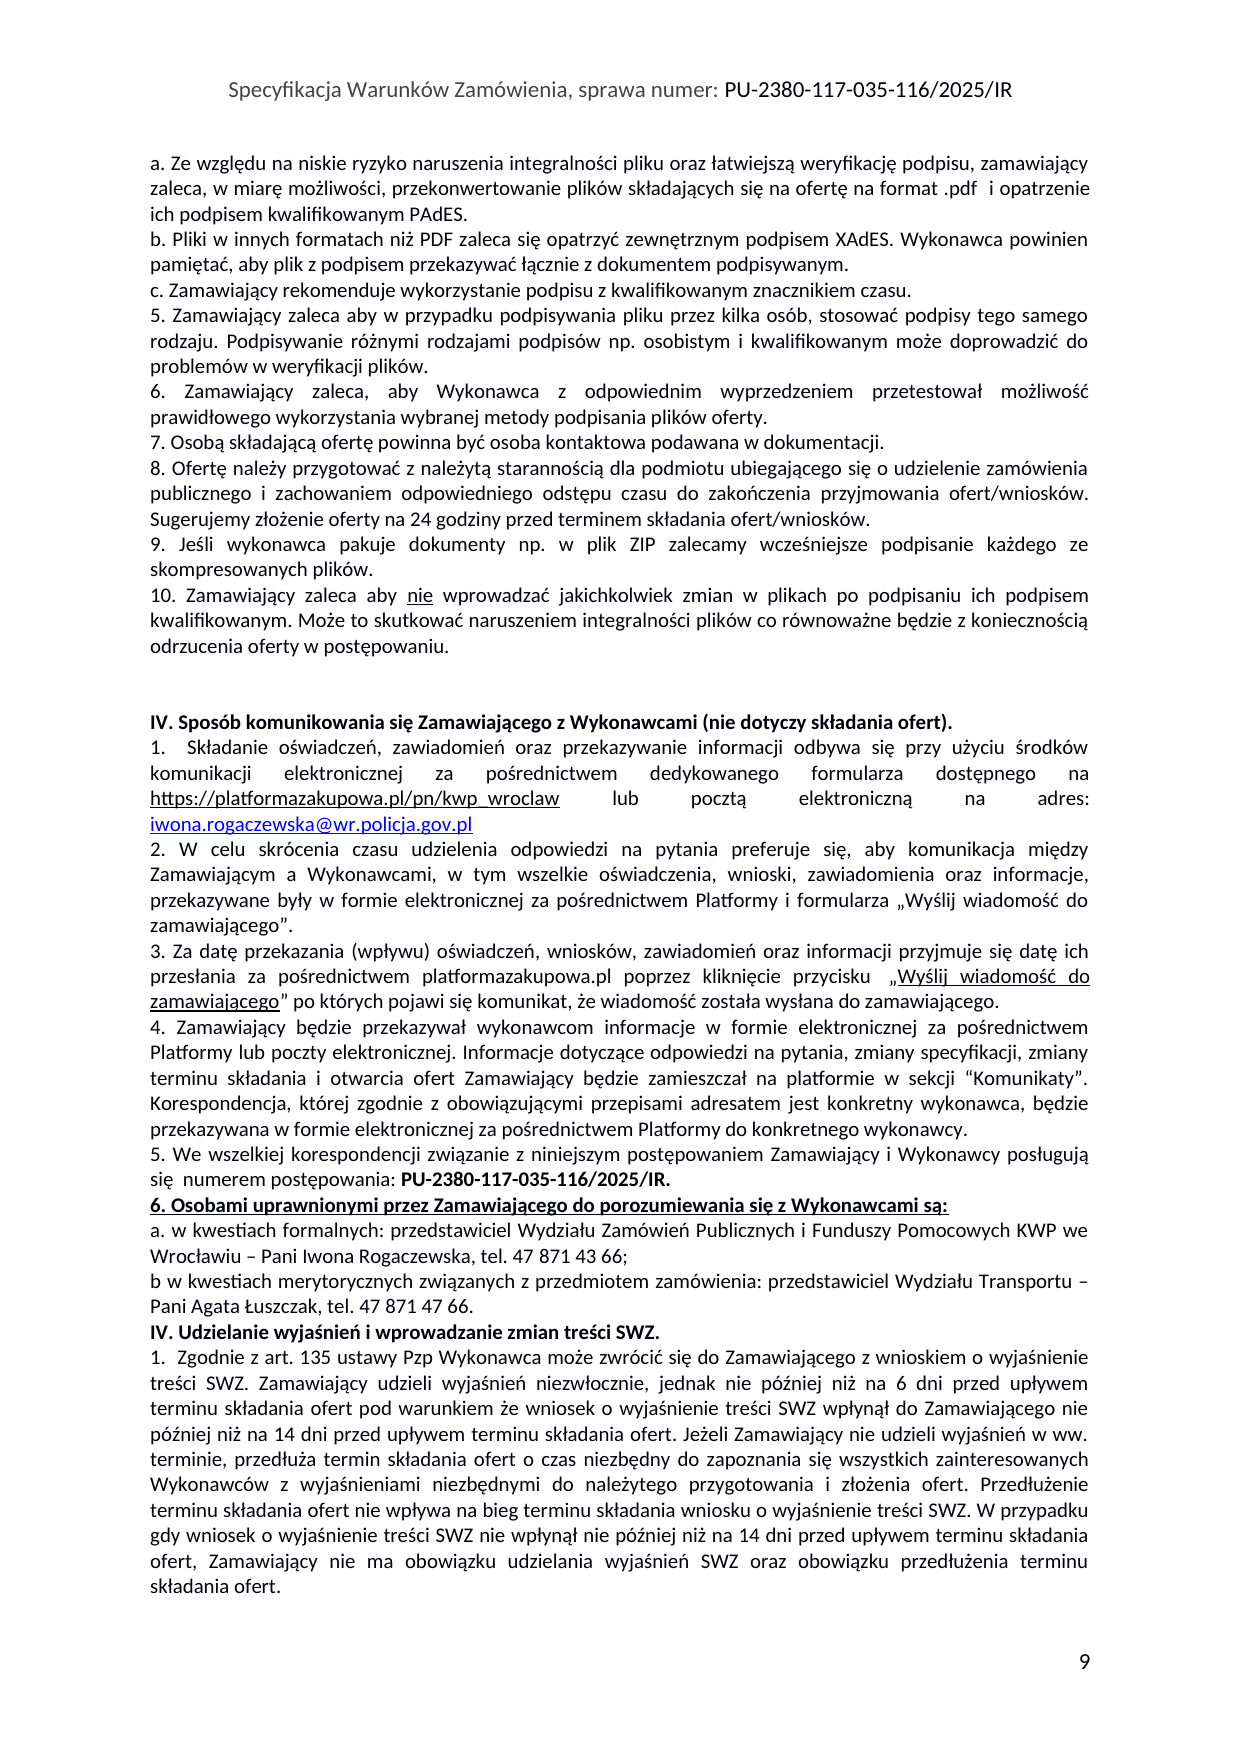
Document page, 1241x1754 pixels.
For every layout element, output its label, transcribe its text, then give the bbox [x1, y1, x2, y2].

list b. Pliki w innych formatach niż PDF zaleca się opatrzyć zewnętrznym podpisem XAdES. Wykonawca powinien pamiętać, aby plik z podpisem przekazywać łącznie z dokumentem podpisywanym. [150, 226, 1090, 277]
text 10. Zamawiający zaleca aby nie wprowadzać jakichkolwiek zmian w plikach po podpisaniu ich podpisem kwalifikowanym. Może to skutkować naruszeniem integralności plików co równoważne będzie z koniecznością odrzucenia oferty w postępowaniu. [150, 582, 1090, 658]
text 6. Zamawiający zaleca, aby Wykonawca z odpowiednim wyprzedzeniem przetestował możliwość prawidłowego wykorzystania wybranej metody podpisania plików oferty. [150, 379, 1090, 429]
text a. Ze względu na niskie ryzyko naruszenia integralności pliku oraz łatwiejszą weryfikację podpisu, zamawiający zaleca, w miarę możliwości, przekonwertowanie plików składających się na ofertę na format .pdf i opatrzenie ich podpisem kwalifikowanym PAdES. [150, 150, 1090, 226]
text 3. Za datę przekazania (wpływu) oświadczeń, wniosków, zawiadomień oraz informacji przyjmuje się datę ich przesłania za pośrednictwem platformazakupowa.pl poprzez kliknięcie przycisku „Wyślij wiadomość do zamawiającego” po których pojawi się komunikat, że wiadomość została wysłana do zamawiającego. [150, 938, 1090, 1014]
text 1. Zgodnie z art. 135 ustawy Pzp Wykonawca może zwrócić się do Zamawiającego z wnioskiem o wyjaśnienie treści SWZ. Zamawiający udzieli wyjaśnień niezwłocznie, jednak nie później niż na 6 dni przed upływem terminu składania ofert pod warunkiem że wniosek o wyjaśnienie treści SWZ wpłynął do Zamawiającego nie później niż na 14 dni przed upływem terminu składania ofert. Jeżeli Zamawiający nie udzieli wyjaśnień w ww. terminie, przedłuża termin składania ofert o czas niezbędny do zapoznania się wszystkich zainteresowanych Wykonawców z wyjaśnieniami niezbędnymi do należytego przygotowania i złożenia ofert. Przedłużenie terminu składania ofert nie wpływa na bieg terminu składania wniosku o wyjaśnienie treści SWZ. W przypadku gdy wniosek o wyjaśnienie treści SWZ nie wpłynął nie później niż na 14 dni przed upływem terminu składania ofert, Zamawiający nie ma obowiązku udzielania wyjaśnień SWZ oraz obowiązku przedłużenia terminu składania ofert. [150, 1344, 1090, 1599]
text 2. W celu skrócenia czasu udzielenia odpowiedzi na pytania preferuje się, aby komunikacja między Zamawiającym a Wykonawcami, w tym wszelkie oświadczenia, wnioski, zawiadomienia oraz informacje, przekazywane były w formie elektronicznej za pośrednictwem Platformy i formularza „Wyślij wiadomość do zamawiającego”. [150, 836, 1090, 938]
text 5. Zamawiający zaleca aby w przypadku podpisywania pliku przez kilka osób, stosować podpisy tego samego rodzaju. Podpisywanie różnymi rodzajami podpisów np. osobistym i kwalifikowanym może doprowadzić do problemów w weryfikacji plików. [150, 302, 1090, 379]
text 5. We wszelkiej korespondencji związanie z niniejszym postępowaniem Zamawiający i Wykonawcy posługują się numerem postępowania: PU-2380-117-035-116/2025/IR. [150, 1141, 1090, 1192]
text 6. Osobami uprawnionymi przez Zamawiającego do porozumiewania się z Wykonawcami są: [150, 1192, 1090, 1217]
text b w kwestiach merytorycznych związanych z przedmiotem zamówienia: przedstawiciel Wydziału Transportu – Pani Agata Łuszczak, tel. 47 871 47 66. [150, 1268, 1090, 1319]
text IV. Sposób komunikowania się Zamawiającego z Wykonawcami (nie dotyczy składania ofert). [150, 709, 1090, 734]
list c. Zamawiający rekomenduje wykorzystanie podpisu z kwalifikowanym znacznikiem czasu. [150, 277, 1090, 302]
text 8. Ofertę należy przygotować z należytą starannością dla podmiotu ubiegającego się o udzielenie zamówienia publicznego i zachowaniem odpowiedniego odstępu czasu do zakończenia przyjmowania ofert/wniosków. Sugerujemy złożenie oferty na 24 godziny przed terminem składania ofert/wniosków. [150, 455, 1090, 531]
text 9. Jeśli wykonawca pakuje dokumenty np. w plik ZIP zalecamy wcześniejsze podpisanie każdego ze skompresowanych plików. [150, 531, 1090, 582]
text 1. Składanie oświadczeń, zawiadomień oraz przekazywanie informacji odbywa się przy użyciu środków komunikacji elektronicznej za pośrednictwem dedykowanego formularza dostępnego na https://platformazakupowa.pl/pn/kwp_wroclaw lub pocztą elektroniczną na adres: iwona.rogaczewska@wr.policja.gov.pl [150, 734, 1090, 836]
text 7. Osobą składającą ofertę powinna być osoba kontaktowa podawana w dokumentacji. [150, 429, 1090, 455]
text IV. Udzielanie wyjaśnień i wprowadzanie zmian treści SWZ. [150, 1319, 1090, 1344]
text a. w kwestiach formalnych: przedstawiciel Wydziału Zamówień Publicznych i Funduszy Pomocowych KWP we Wrocławiu – Pani Iwona Rogaczewska, tel. 47 871 43 66; [150, 1217, 1090, 1268]
text 4. Zamawiający będzie przekazywał wykonawcom informacje w formie elektronicznej za pośrednictwem Platformy lub poczty elektronicznej. Informacje dotyczące odpowiedzi na pytania, zmiany specyfikacji, zmiany terminu składania i otwarcia ofert Zamawiający będzie zamieszczał na platformie w sekcji “Komunikaty”. Korespondencja, której zgodnie z obowiązującymi przepisami adresatem jest konkretny wykonawca, będzie przekazywana w formie elektronicznej za pośrednictwem Platformy do konkretnego wykonawcy. [150, 1014, 1090, 1141]
